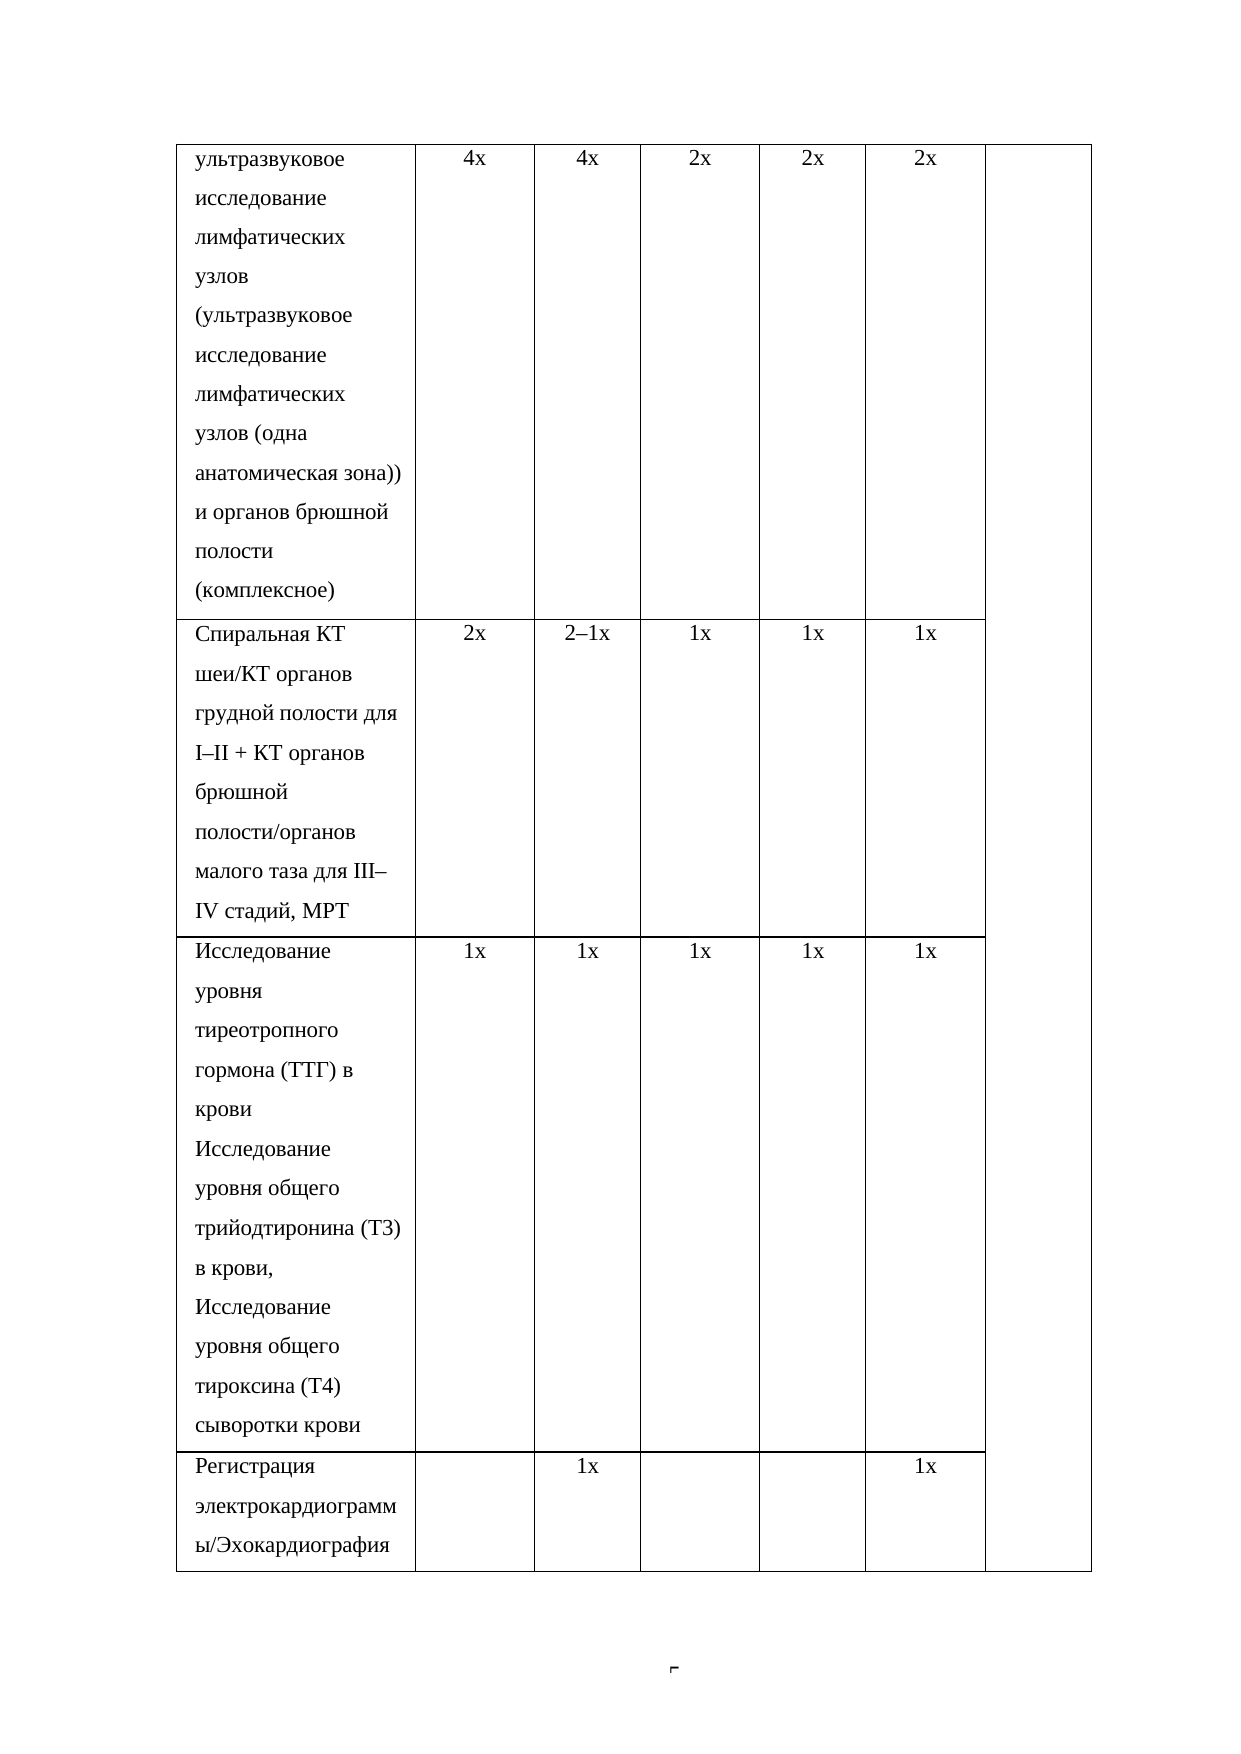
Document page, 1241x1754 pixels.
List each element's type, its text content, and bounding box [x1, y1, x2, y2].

table_header 4х [416, 145, 534, 619]
table_cell [641, 1453, 759, 1571]
table_cell 2х [416, 620, 534, 936]
table_cell 2–1х [535, 620, 640, 936]
table_cell 1х [760, 938, 865, 1451]
table_header 2х [641, 145, 759, 619]
table_cell 1х [866, 620, 985, 936]
table_cell [760, 1453, 865, 1571]
table_header ультразвуковое исследование лимфатических узлов (ультразвуковое исследование лимфатических узлов (одна анатомическая зона)) и органов брюшной полости (комплексное) [177, 145, 415, 619]
table_cell 1х [535, 938, 640, 1451]
table_cell Регистрация электрокардиограмм ы/Эхокардиография [177, 1453, 415, 1571]
table_cell Спиральная КТ шеи/КТ органов грудной полости для I–II + КТ органов брюшной полости/органов малого таза для III– IV стадий, МРТ [177, 620, 415, 936]
table_header [986, 145, 1091, 1571]
table_cell 1х [866, 1453, 985, 1571]
table_cell [416, 1453, 534, 1571]
table_cell Исследование уровня тиреотропного гормона (ТТГ) в крови Исследование уровня общего трийодтиронина (Т3) в крови, Исследование уровня общего тироксина (Т4) сыворотки крови [177, 938, 415, 1451]
table_cell 1х [535, 1453, 640, 1571]
table_header 2х [760, 145, 865, 619]
table_cell 1х [760, 620, 865, 936]
table_cell 1х [866, 938, 985, 1451]
table_cell 1х [416, 938, 534, 1451]
table_header 2х [866, 145, 985, 619]
table_cell 1х [641, 620, 759, 936]
table_cell 1х [641, 938, 759, 1451]
table_header 4х [535, 145, 640, 619]
